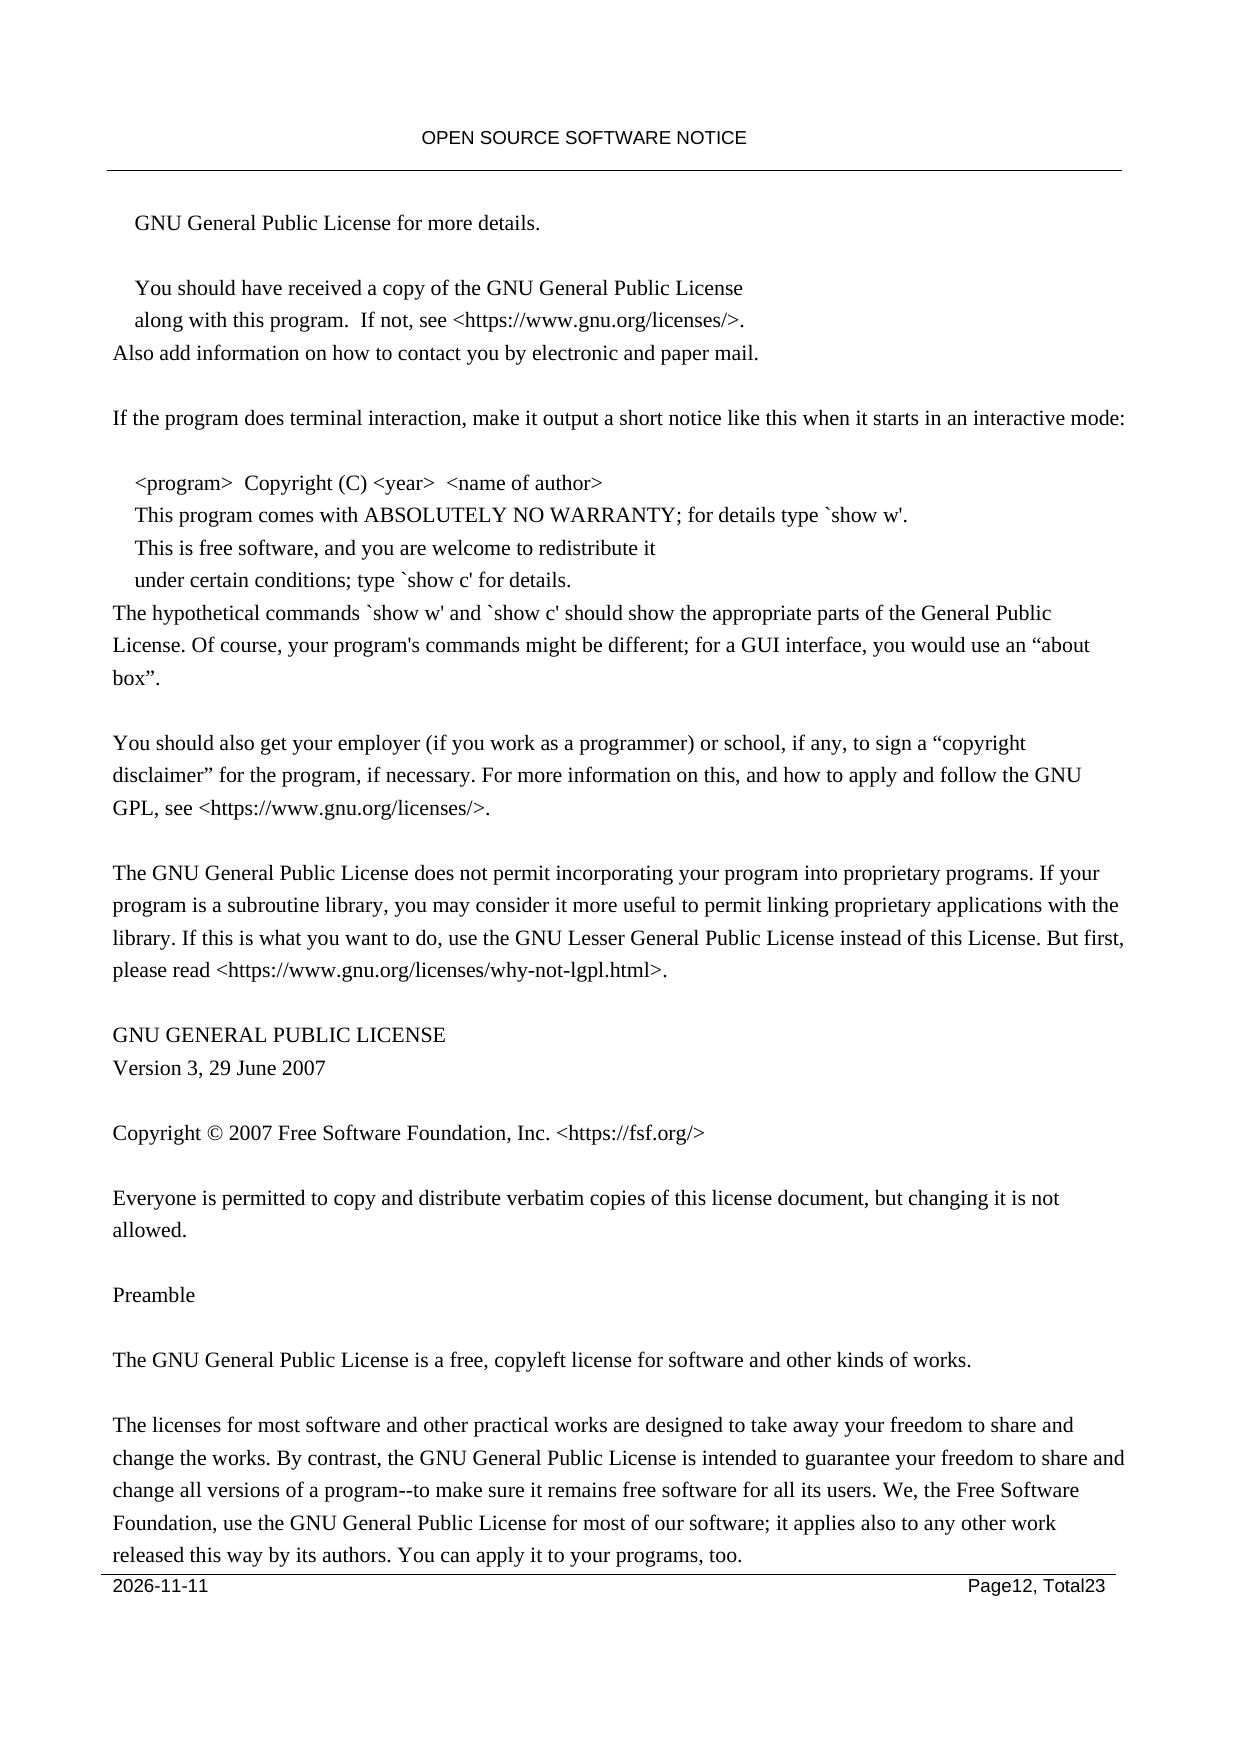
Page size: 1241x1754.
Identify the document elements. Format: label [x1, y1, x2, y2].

text [112, 206, 1128, 1571]
